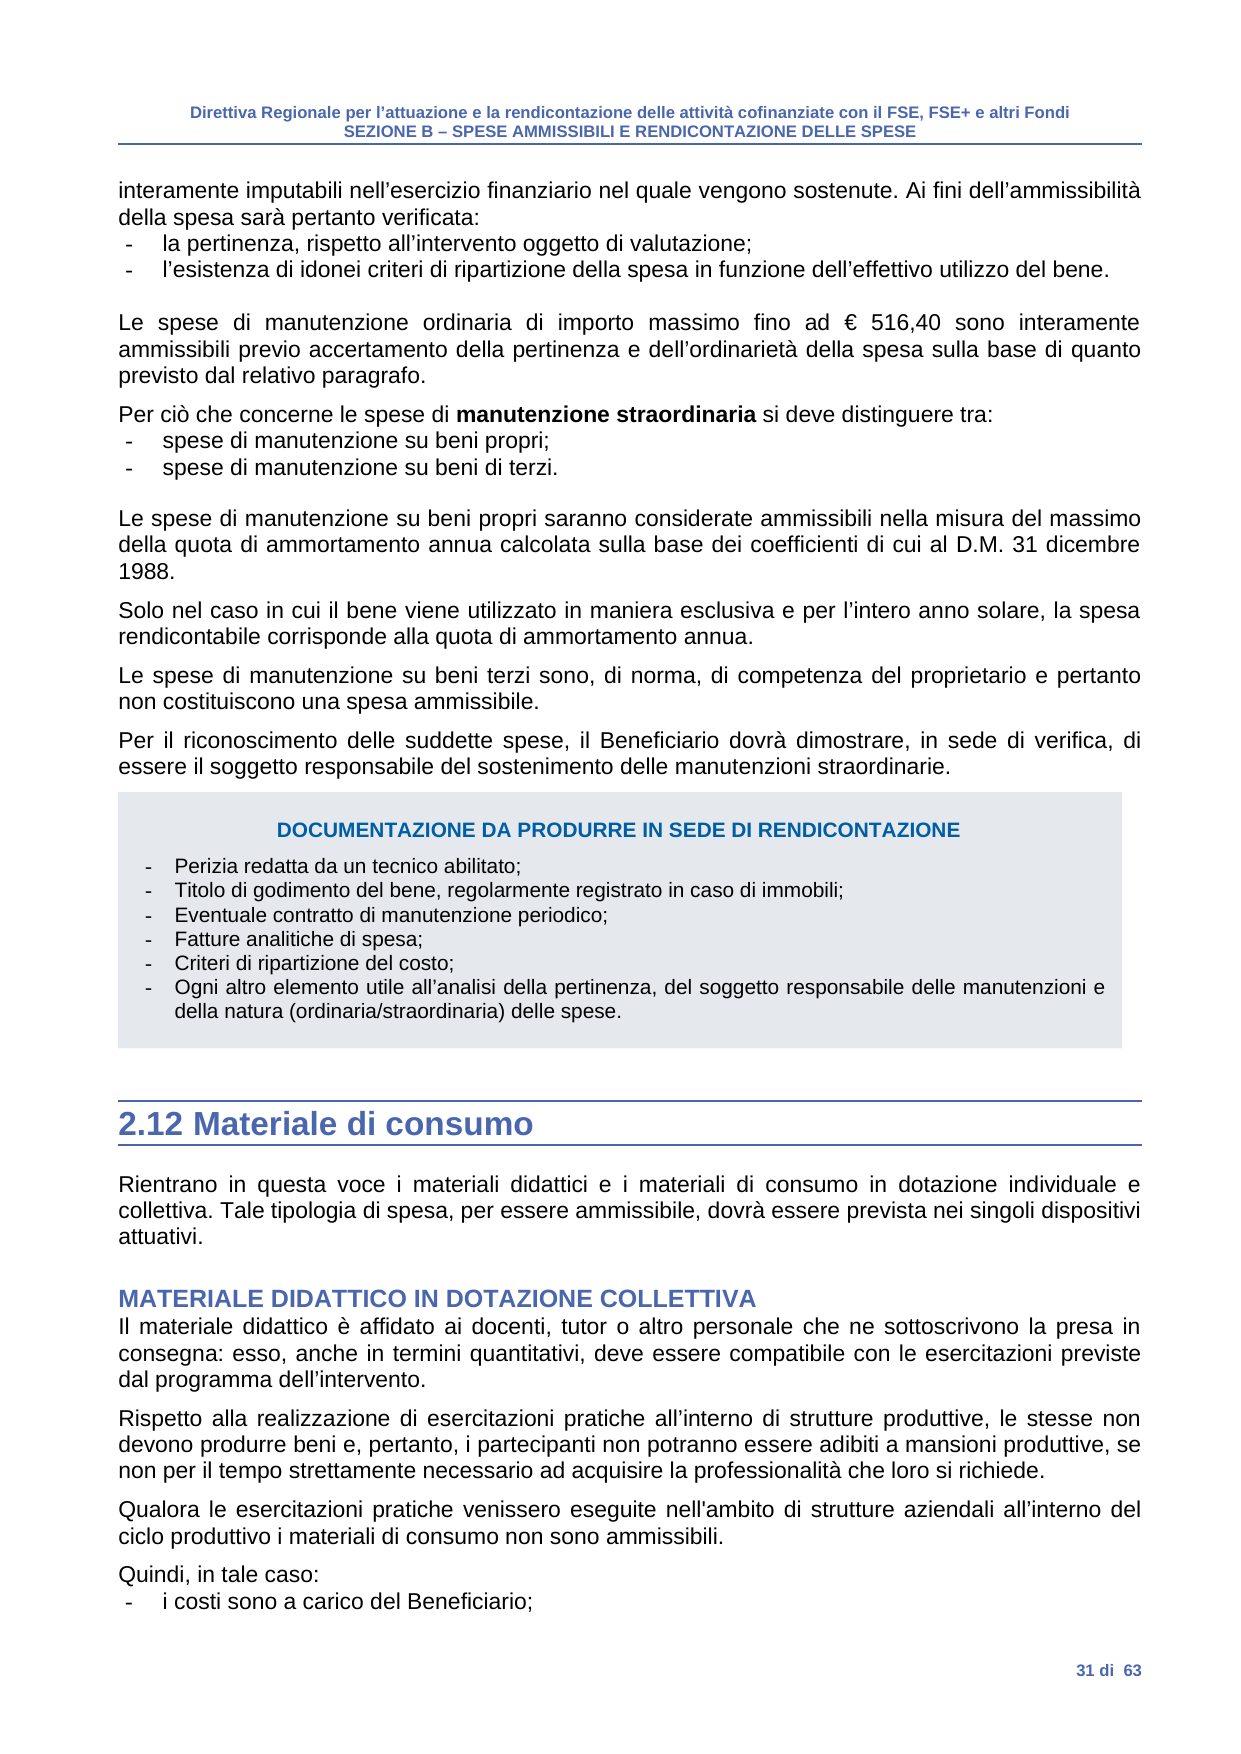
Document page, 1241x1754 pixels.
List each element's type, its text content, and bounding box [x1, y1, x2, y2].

text Solo nel caso in cui il bene viene utilizzato in maniera esclusiva e per l’intero anno solare, la spesa rendicontabile corrisponde alla quota di ammortamento annua. [118, 597, 1142, 649]
text Le spese di manutenzione su beni terzi sono, di norma, di competenza del proprietario e pertanto non costituiscono una spesa ammissibile. [118, 662, 1142, 714]
text Quindi, in tale caso: [118, 1561, 1142, 1588]
list spese di manutenzione su beni propri; [125, 427, 1142, 453]
text Il materiale didattico è affidato ai docenti, tutor o altro personale che ne sottoscrivono la presa in consegna: esso, anche in termini quantitativi, deve essere compatibile con le esercitazioni previste dal programma dell’intervento. [118, 1313, 1142, 1392]
text Per ciò che concerne le spese di manutenzione straordinaria si deve distinguere tra: [118, 401, 1142, 427]
text Rispetto alla realizzazione di esercitazioni pratiche all’interno di strutture produttive, le stesse non devono produrre beni e, pertanto, i partecipanti non potranno essere adibiti a mansioni produttive, se non per il tempo strettamente necessario ad acquisire la professionalità che loro si richiede. [118, 1405, 1142, 1484]
text MATERIALE DIDATTICO IN DOTAZIONE COLLETTIVA [118, 1284, 1142, 1313]
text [118, 177, 1142, 230]
list l’esistenza di idonei criteri di ripartizione della spesa in funzione dell’effettivo utilizzo del bene. [125, 256, 1142, 283]
list i costi sono a carico del Beneficiario; [125, 1588, 1142, 1614]
text Qualora le esercitazioni pratiche venissero eseguite nell'ambito di strutture aziendali all’interno del ciclo produttivo i materiali di consumo non sono ammissibili. [118, 1496, 1142, 1549]
text Rientrano in questa voce i materiali didattici e i materiali di consumo in dotazione individuale e collettiva. Tale tipologia di spesa, per essere ammissibile, dovrà essere prevista nei singoli dispositivi attuativi. [118, 1171, 1142, 1250]
list spese di manutenzione su beni di terzi. [125, 453, 1142, 480]
list la pertinenza, rispetto all’intervento oggetto di valutazione; [125, 230, 1142, 256]
text Per il riconoscimento delle suddette spese, il Beneficiario dovrà dimostrare, in sede di verifica, di essere il soggetto responsabile del sostenimento delle manutenzioni straordinarie. [118, 727, 1142, 780]
text Le spese di manutenzione ordinaria di importo massimo fino ad € 516,40 sono interamente ammissibili previo accertamento della pertinenza e dell’ordinarietà della spesa sulla base di quanto previsto dal relativo paragrafo. [118, 309, 1142, 388]
text Le spese di manutenzione su beni propri saranno considerate ammissibili nella misura del massimo della quota di ammortamento annua calcolata sulla base dei coefficienti di cui al D.M. 31 dicembre 1988. [118, 505, 1142, 584]
subtitle Materiale di consumo [118, 1102, 1142, 1144]
